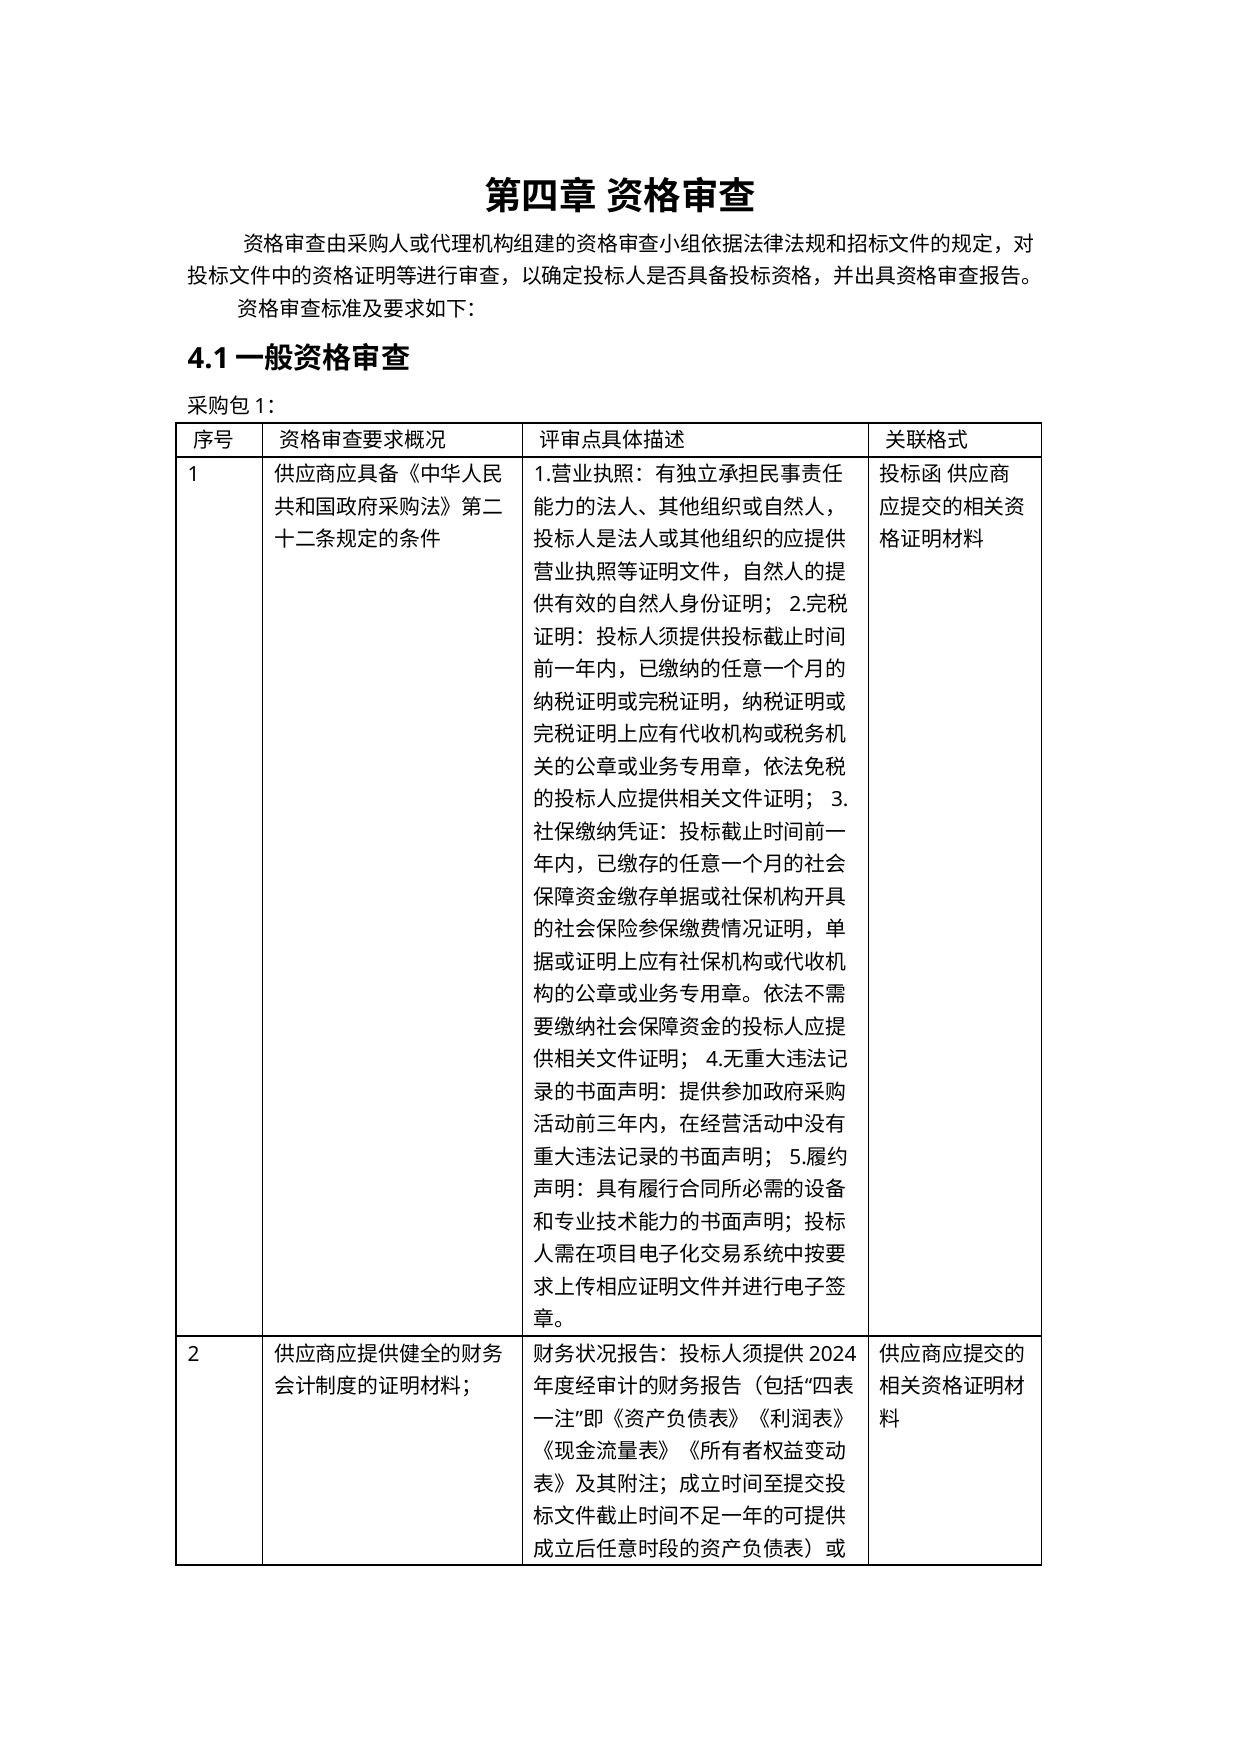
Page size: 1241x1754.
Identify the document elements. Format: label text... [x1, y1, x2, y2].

table_cell 1.营业执照：有独立承担民事责任能力的法人、其他组织或自然人，投标人是法人或其他组织的应提供营业执照等证明文件，自然人的提供有效的自然人身份证明； 2.完税证明：投标人须提供投标截止时间前一年内，已缴纳的任意一个月的纳税证明或完税证明，纳税证明或完税证明上应有代收机构或税务机关的公章或业务专用章，依法免税的投标人应提供相关文件证明； 3.社保缴纳凭证：投标截止时间前一年内，已缴存的任意一个月的社会保障资金缴存单据或社保机构开具的社会保险参保缴费情况证明，单据或证明上应有社保机构或代收机构的公章或业务专用章。依法不需要缴纳社会保障资金的投标人应提供相关文件证明； 4.无重大违法记录的书面声明：提供参加政府采购活动前三年内，在经营活动中没有重大违法记录的书面声明； 5.履约声明：具有履行合同所必需的设备和专业技术能力的书面声明；投标人需在项目电子化交易系统中按要求上传相应证明文件并进行电子签章。 [523, 458, 868, 1335]
table_header 序号 [177, 424, 262, 456]
table_cell 1 [177, 458, 262, 1335]
table_cell 投标函 供应商应提交的相关资格证明材料 [869, 458, 1041, 1335]
table_cell 2 [177, 1337, 262, 1564]
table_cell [263, 1337, 522, 1564]
text 采购包1： [187, 389, 1053, 422]
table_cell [523, 1337, 868, 1564]
table_cell 供应商应提交的相关资格证明材料 [869, 1337, 1041, 1564]
text 第四章 资格审查 [187, 162, 1053, 227]
table_cell 供应商应具备《中华人民共和国政府采购法》第二十二条规定的条件 [263, 458, 522, 1335]
text 4.1一般资格审查 [187, 324, 1053, 389]
text 资格审查由采购人或代理机构组建的资格审查小组依据法律法规和招标文件的规定，对投标文件中的资格证明等进行审查，以确定投标人是否具备投标资格，并出具资格审查报告。 [187, 227, 1053, 292]
table_header 关联格式 [869, 424, 1041, 456]
text 资格审查标准及要求如下： [187, 292, 1053, 324]
table_header 资格审查要求概况 [263, 424, 522, 456]
table_header 评审点具体描述 [523, 424, 868, 456]
